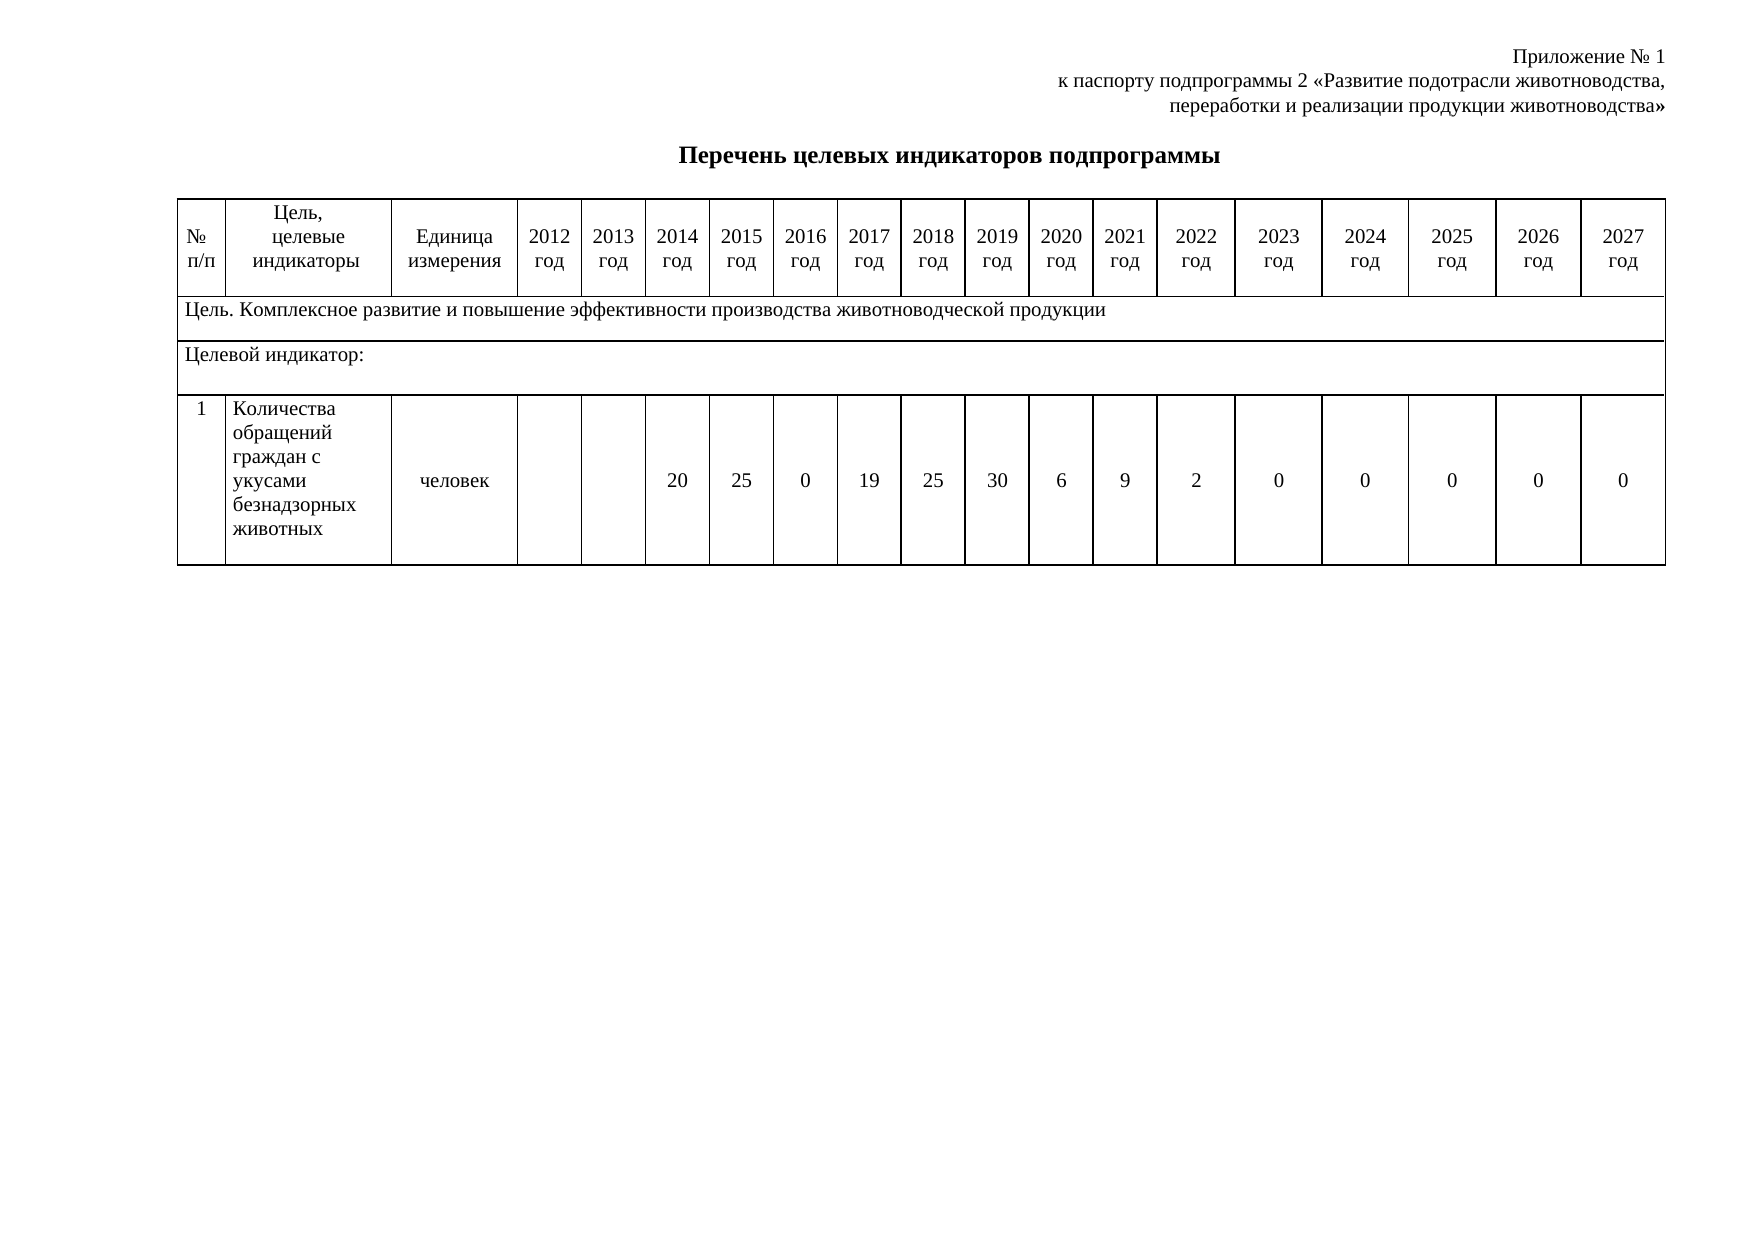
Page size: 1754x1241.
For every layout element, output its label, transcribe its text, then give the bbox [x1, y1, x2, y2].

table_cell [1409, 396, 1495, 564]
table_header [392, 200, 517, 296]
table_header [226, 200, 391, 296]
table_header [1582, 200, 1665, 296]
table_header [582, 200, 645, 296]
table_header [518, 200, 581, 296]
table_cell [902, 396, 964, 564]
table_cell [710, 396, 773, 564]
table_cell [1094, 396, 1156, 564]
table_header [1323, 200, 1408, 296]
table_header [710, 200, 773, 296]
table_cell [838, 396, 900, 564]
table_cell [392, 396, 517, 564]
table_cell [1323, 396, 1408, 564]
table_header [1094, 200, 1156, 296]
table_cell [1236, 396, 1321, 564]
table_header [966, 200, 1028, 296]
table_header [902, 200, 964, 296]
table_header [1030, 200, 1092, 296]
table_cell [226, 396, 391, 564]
text Приложение № 1 [988, 44, 1665, 68]
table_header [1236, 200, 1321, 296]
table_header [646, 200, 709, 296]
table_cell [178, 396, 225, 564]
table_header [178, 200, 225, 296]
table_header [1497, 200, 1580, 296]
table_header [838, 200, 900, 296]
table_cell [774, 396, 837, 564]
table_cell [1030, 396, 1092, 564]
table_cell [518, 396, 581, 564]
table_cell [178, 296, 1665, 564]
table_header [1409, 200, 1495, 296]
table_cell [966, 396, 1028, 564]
text к паспорту подпрограммы 2 «Развитие подотрасли животноводства, переработки и реализации продукции животноводства» [988, 68, 1665, 117]
text Перечень целевых индикаторов подпрограммы [177, 141, 1665, 169]
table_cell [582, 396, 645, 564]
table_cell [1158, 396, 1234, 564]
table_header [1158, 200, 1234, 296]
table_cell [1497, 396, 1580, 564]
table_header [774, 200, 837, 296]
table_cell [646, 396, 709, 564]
